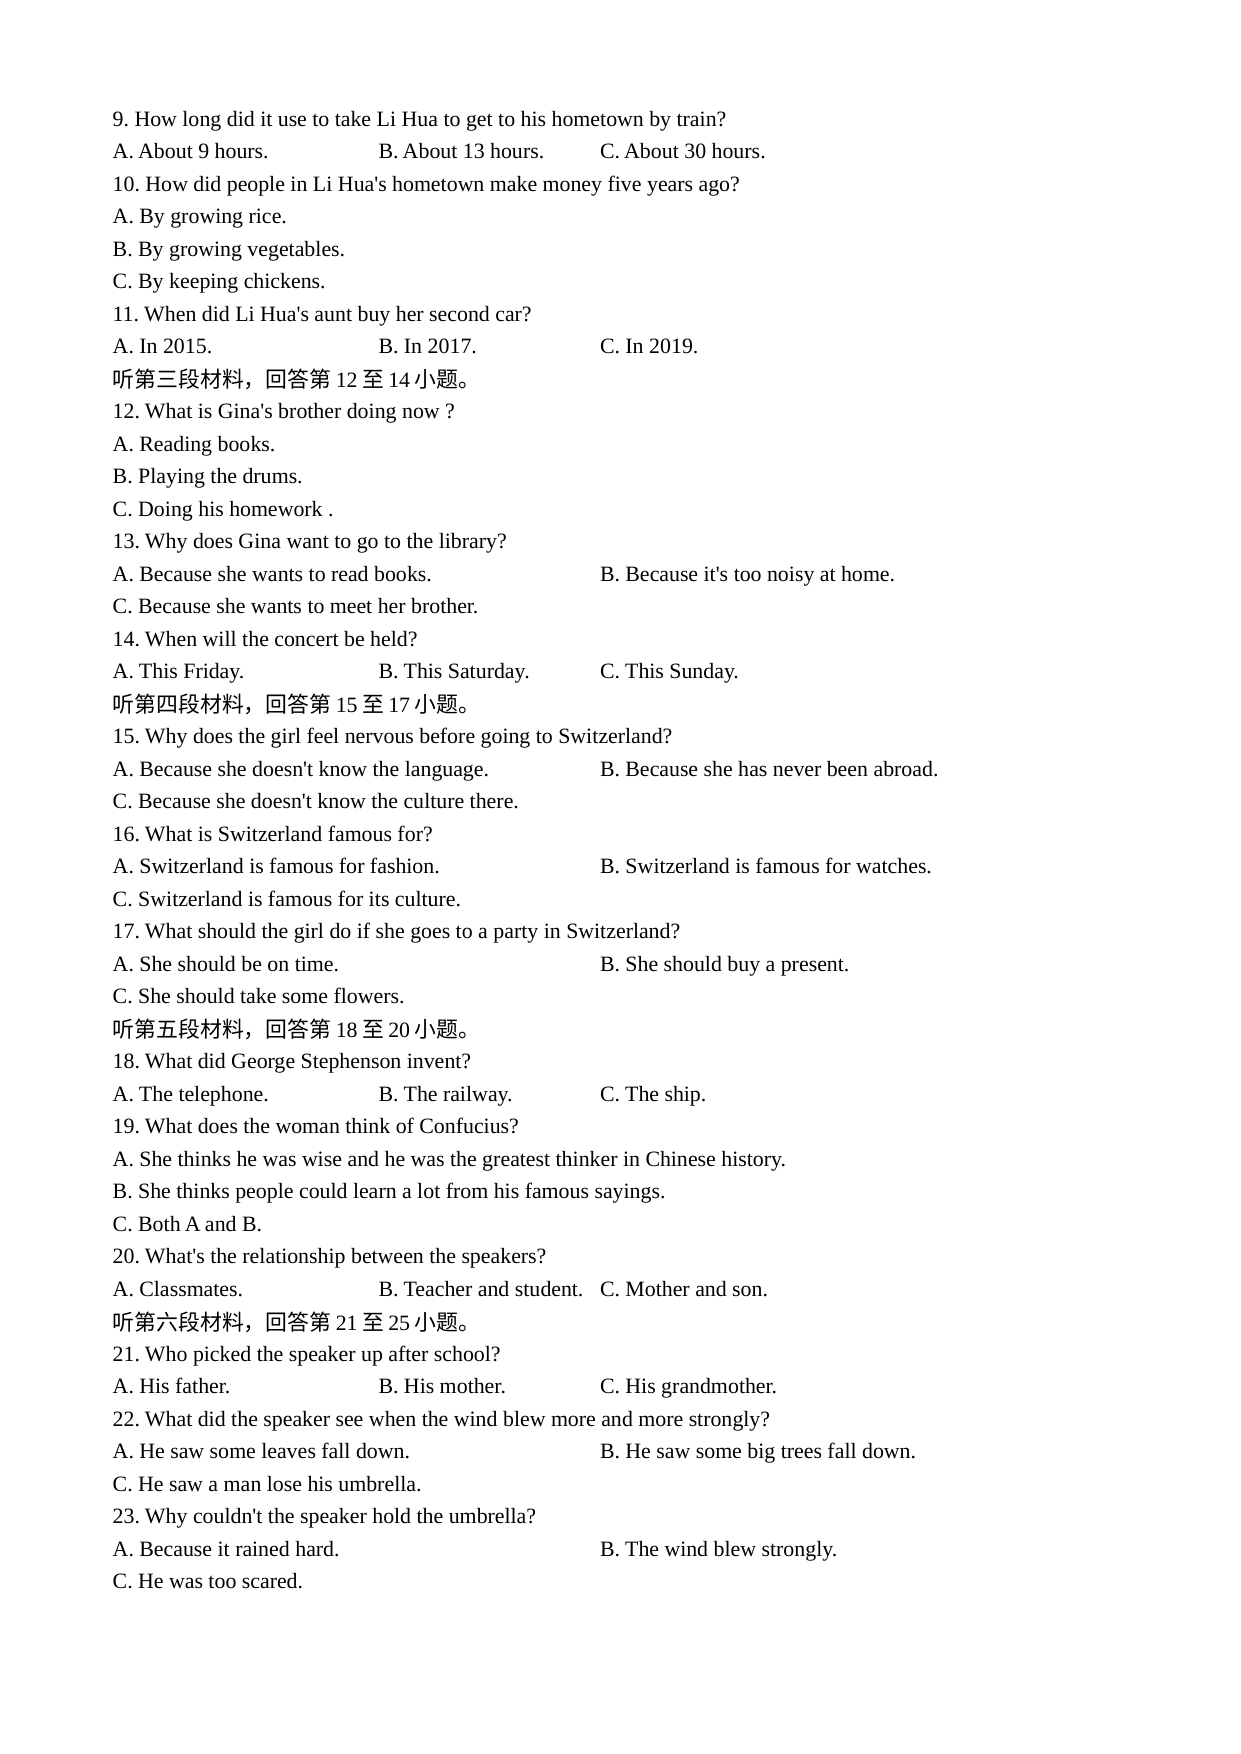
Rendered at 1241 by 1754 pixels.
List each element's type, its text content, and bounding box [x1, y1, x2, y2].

text A. This Friday. B. This Saturday. C. This Sunday. [112, 654, 1128, 687]
text 听第五段材料，回答第18至20小题。 [112, 1012, 1128, 1044]
text 19. What does the woman think of Confucius? [112, 1109, 1128, 1142]
text 听第三段材料，回答第12至14小题。 [112, 362, 1128, 394]
text A. In 2015. B. In 2017. C. In 2019. [112, 329, 1128, 362]
text 12. What is Gina's brother doing now ? [112, 394, 1128, 427]
text A. By growing rice. [112, 199, 1128, 232]
text 15. Why does the girl feel nervous before going to Switzerland? [112, 719, 1128, 752]
text C. Because she doesn't know the culture there. [112, 784, 1128, 817]
text C. Both A and B. [112, 1207, 1128, 1239]
text A. Classmates. B. Teacher and student. C. Mother and son. [112, 1272, 1128, 1304]
text C. She should take some flowers. [112, 979, 1128, 1012]
text A. Reading books. [112, 427, 1128, 459]
text C. He saw a man lose his umbrella. [112, 1467, 1128, 1499]
text A. He saw some leaves fall down. B. He saw some big trees fall down. [112, 1434, 1128, 1467]
text 13. Why does Gina want to go to the library? [112, 524, 1128, 557]
text 听第六段材料，回答第21至25小题。 [112, 1304, 1128, 1337]
text 10. How did people in Li Hua's hometown make money five years ago? [112, 167, 1128, 199]
text 9. How long did it use to take Li Hua to get to his hometown by train? [112, 102, 1128, 134]
text A. Because she doesn't know the language. B. Because she has never been abroad. [112, 752, 1128, 784]
text A. Because she wants to read books. B. Because it's too noisy at home. [112, 557, 1128, 589]
text B. By growing vegetables. [112, 232, 1128, 264]
text C. Doing his homework . [112, 492, 1128, 524]
text 21. Who picked the speaker up after school? [112, 1337, 1128, 1369]
text A. The telephone. B. The railway. C. The ship. [112, 1077, 1128, 1109]
text 22. What did the speaker see when the wind blew more and more strongly? [112, 1402, 1128, 1434]
text 20. What's the relationship between the speakers? [112, 1239, 1128, 1272]
text 18. What did George Stephenson invent? [112, 1044, 1128, 1077]
text A. His father. B. His mother. C. His grandmother. [112, 1369, 1128, 1402]
text A. Switzerland is famous for fashion. B. Switzerland is famous for watches. [112, 849, 1128, 882]
text A. About 9 hours. B. About 13 hours. C. About 30 hours. [112, 134, 1128, 167]
text 17. What should the girl do if she goes to a party in Switzerland? [112, 914, 1128, 947]
text C. Switzerland is famous for its culture. [112, 882, 1128, 914]
text B. Playing the drums. [112, 459, 1128, 492]
text A. Because it rained hard. B. The wind blew strongly. [112, 1532, 1128, 1564]
text 听第四段材料，回答第15至17小题。 [112, 687, 1128, 719]
text C. He was too scared. [112, 1564, 1128, 1597]
text A. She thinks he was wise and he was the greatest thinker in Chinese history. [112, 1142, 1128, 1174]
text 14. When will the concert be held? [112, 622, 1128, 654]
text 11. When did Li Hua's aunt buy her second car? [112, 297, 1128, 329]
text B. She thinks people could learn a lot from his famous sayings. [112, 1174, 1128, 1207]
text 16. What is Switzerland famous for? [112, 817, 1128, 849]
text C. Because she wants to meet her brother. [112, 589, 1128, 622]
text 23. Why couldn't the speaker hold the umbrella? [112, 1499, 1128, 1532]
text A. She should be on time. B. She should buy a present. [112, 947, 1128, 979]
text C. By keeping chickens. [112, 264, 1128, 297]
